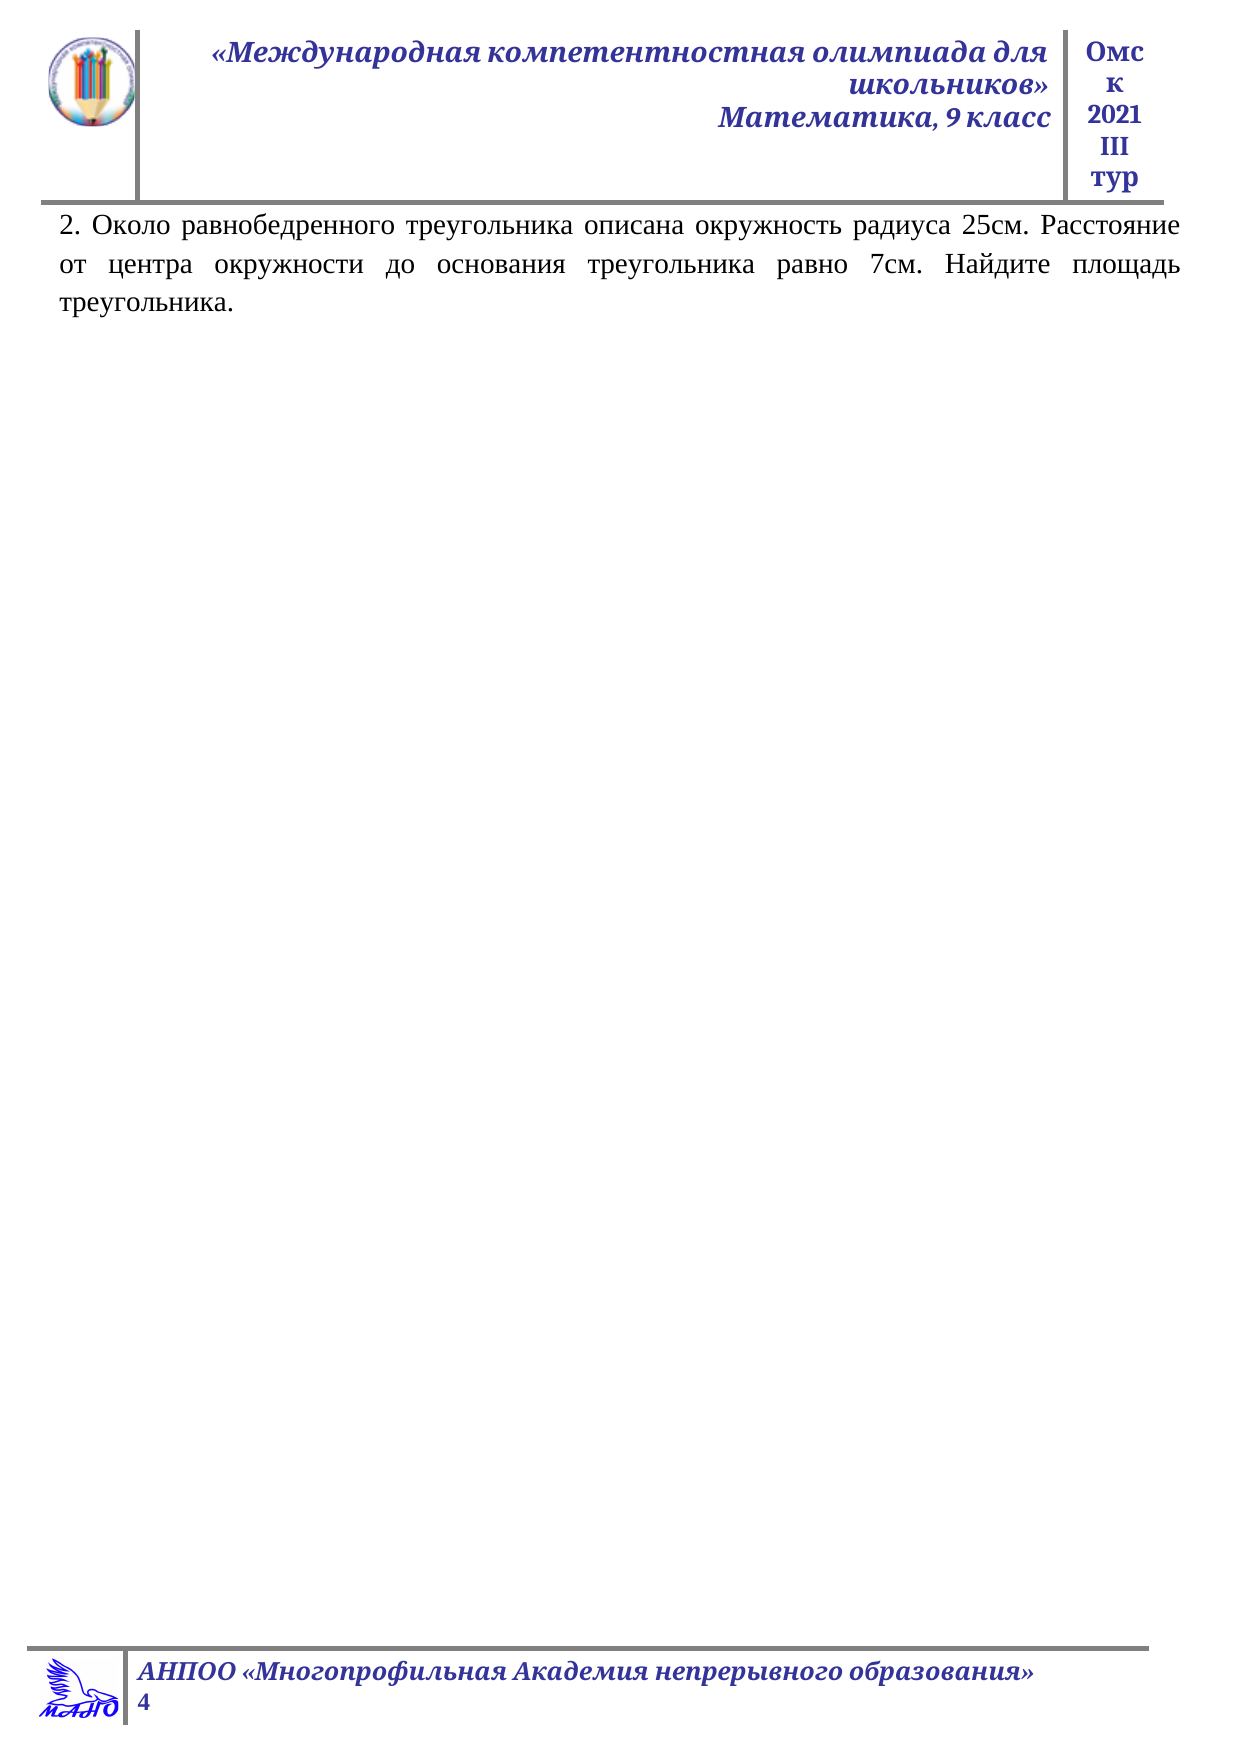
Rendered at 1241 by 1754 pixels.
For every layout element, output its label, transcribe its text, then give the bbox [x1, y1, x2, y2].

text 2. Около равнобедренного треугольника описана окружность радиуса 25см. Расстояние от центра окружности до основания треугольника равно 7см. Найдите площадь треугольника. [59, 207, 1181, 318]
picture [38, 1658, 119, 1718]
picture [47, 37, 133, 124]
